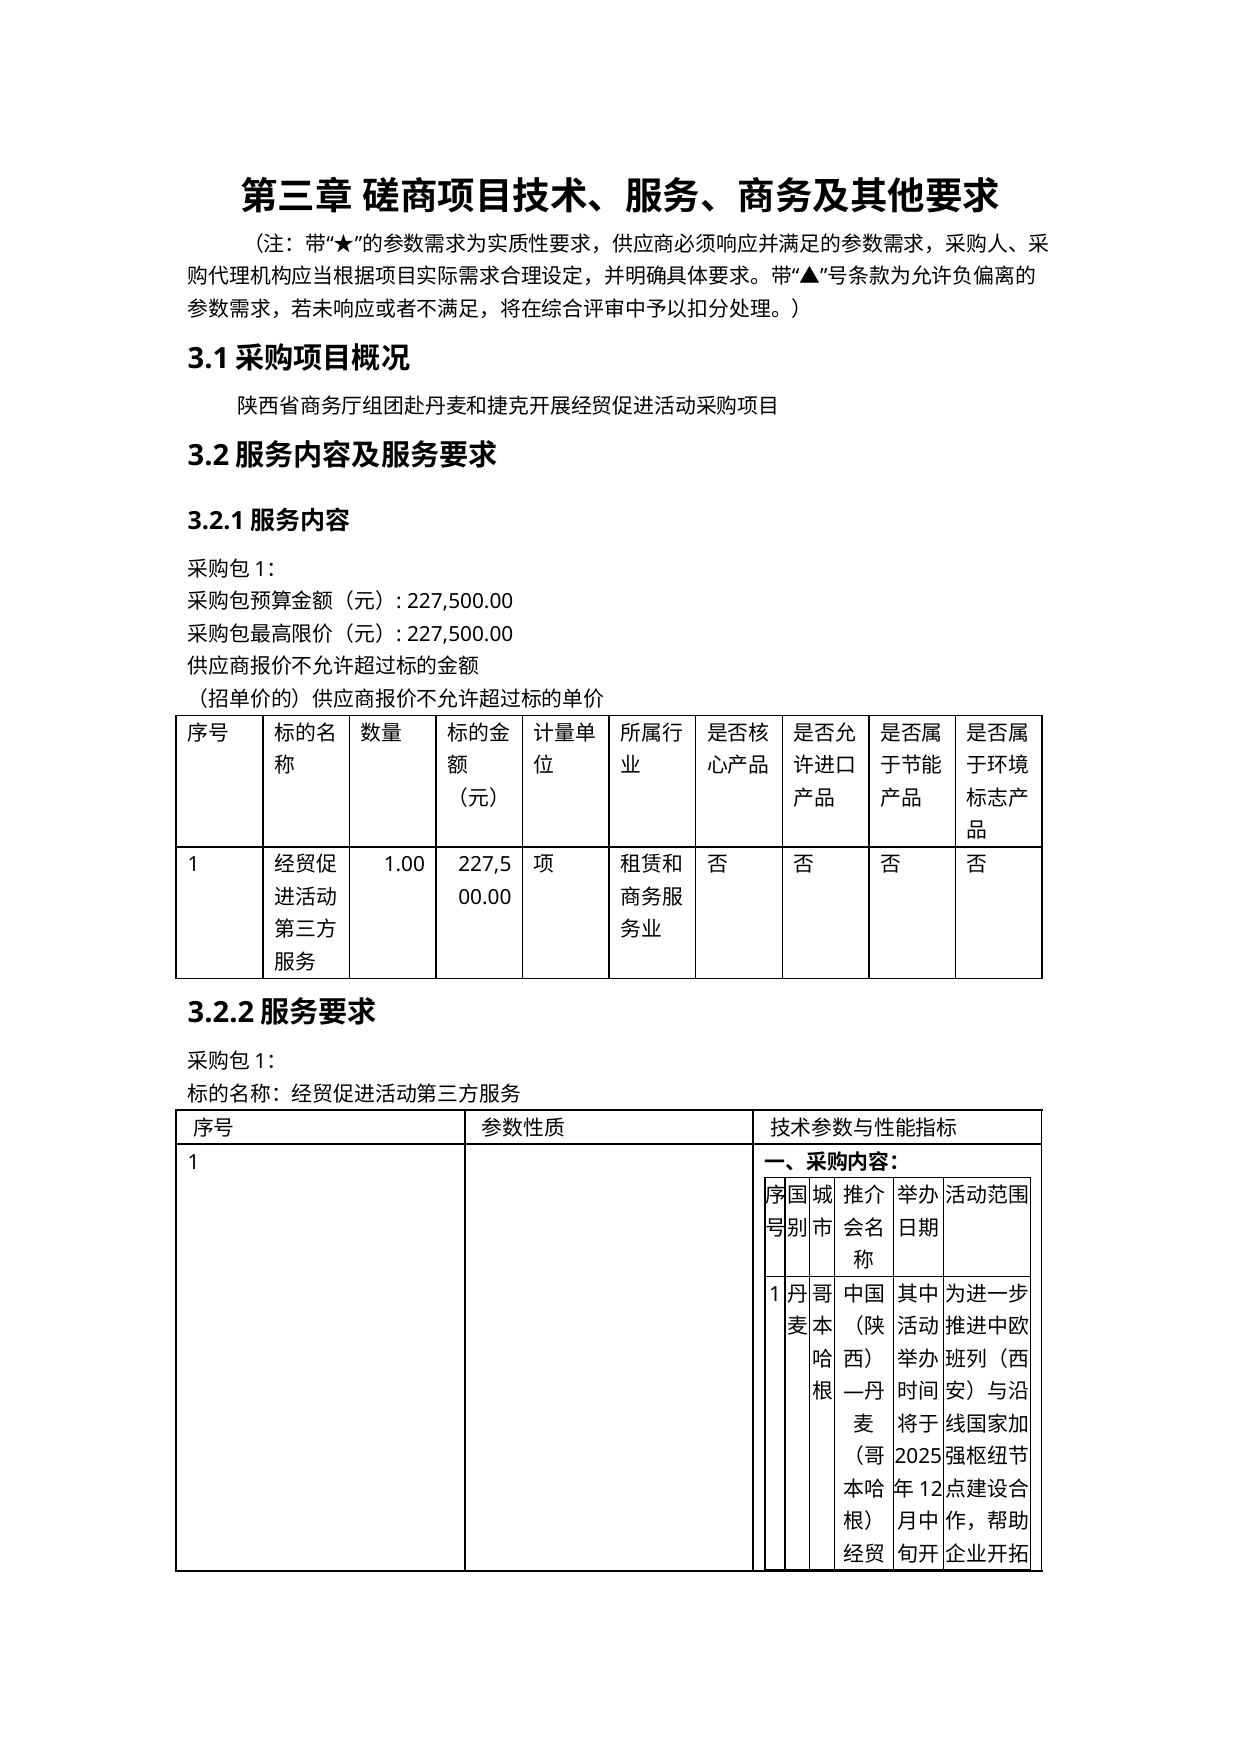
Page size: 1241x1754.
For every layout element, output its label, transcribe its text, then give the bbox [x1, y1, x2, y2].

table_header 标的金额 （元） [437, 716, 522, 846]
text 3.2.1服务内容 [187, 487, 1053, 552]
text 采购包预算金额（元）: 227,500.00 [187, 584, 1053, 617]
table_header 是否核心产品 [696, 716, 782, 846]
text 采购包最高限价（元）: 227,500.00 [187, 617, 1053, 649]
table_header 是否属于节能产品 [870, 716, 955, 846]
table_header 技术参数与性能指标 [754, 1111, 1041, 1143]
text （招单价的）供应商报价不允许超过标的单价 [187, 682, 1053, 714]
table_cell [466, 1145, 752, 1570]
text 第三章 磋商项目技术、服务、商务及其他要求 [187, 162, 1053, 227]
table_cell 否 [956, 848, 1041, 978]
table_cell 1 [177, 1145, 464, 1570]
table_header 所属行业 [610, 716, 695, 846]
table_cell 否 [783, 848, 868, 978]
table_cell 227,500.00 [437, 848, 522, 978]
table_cell 否 [870, 848, 955, 978]
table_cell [754, 1145, 1041, 1570]
text 标的名称：经贸促进活动第三方服务 [187, 1077, 1053, 1109]
table_cell 1 [177, 848, 262, 978]
table_header 标的名称 [264, 716, 349, 846]
text 采购包1： [187, 552, 1053, 584]
text 3.1采购项目概况 [187, 324, 1053, 389]
table_cell 经贸促进活动第三方服务 [264, 848, 349, 978]
table_header 序号 [177, 716, 262, 846]
table_cell 租赁和商务服务业 [610, 848, 695, 978]
text 3.2服务内容及服务要求 [187, 422, 1053, 487]
text 3.2.2服务要求 [187, 979, 1053, 1044]
table_cell 项 [523, 848, 608, 978]
table_header 参数性质 [466, 1111, 752, 1143]
table_header 是否属于环境标志产品 [956, 716, 1041, 846]
table_header 序号 [177, 1111, 464, 1143]
text （注：带“★”的参数需求为实质性要求，供应商必须响应并满足的参数需求，采购人、采购代理机构应当根据项目实际需求合理设定，并明确具体要求。带“▲”号条款为允许负偏离的参数需求，若未响应或者不满足，将在综合评审中予以扣分处理。） [187, 227, 1053, 324]
text 采购包1： [187, 1044, 1053, 1077]
table_header 是否允许进口产品 [783, 716, 868, 846]
table_header 计量单位 [523, 716, 608, 846]
text 供应商报价不允许超过标的金额 [187, 649, 1053, 682]
table_cell 否 [696, 848, 782, 978]
text 陕西省商务厅组团赴丹麦和捷克开展经贸促进活动采购项目 [187, 389, 1053, 422]
table_header 数量 [350, 716, 435, 846]
table_cell 1.00 [350, 848, 435, 978]
